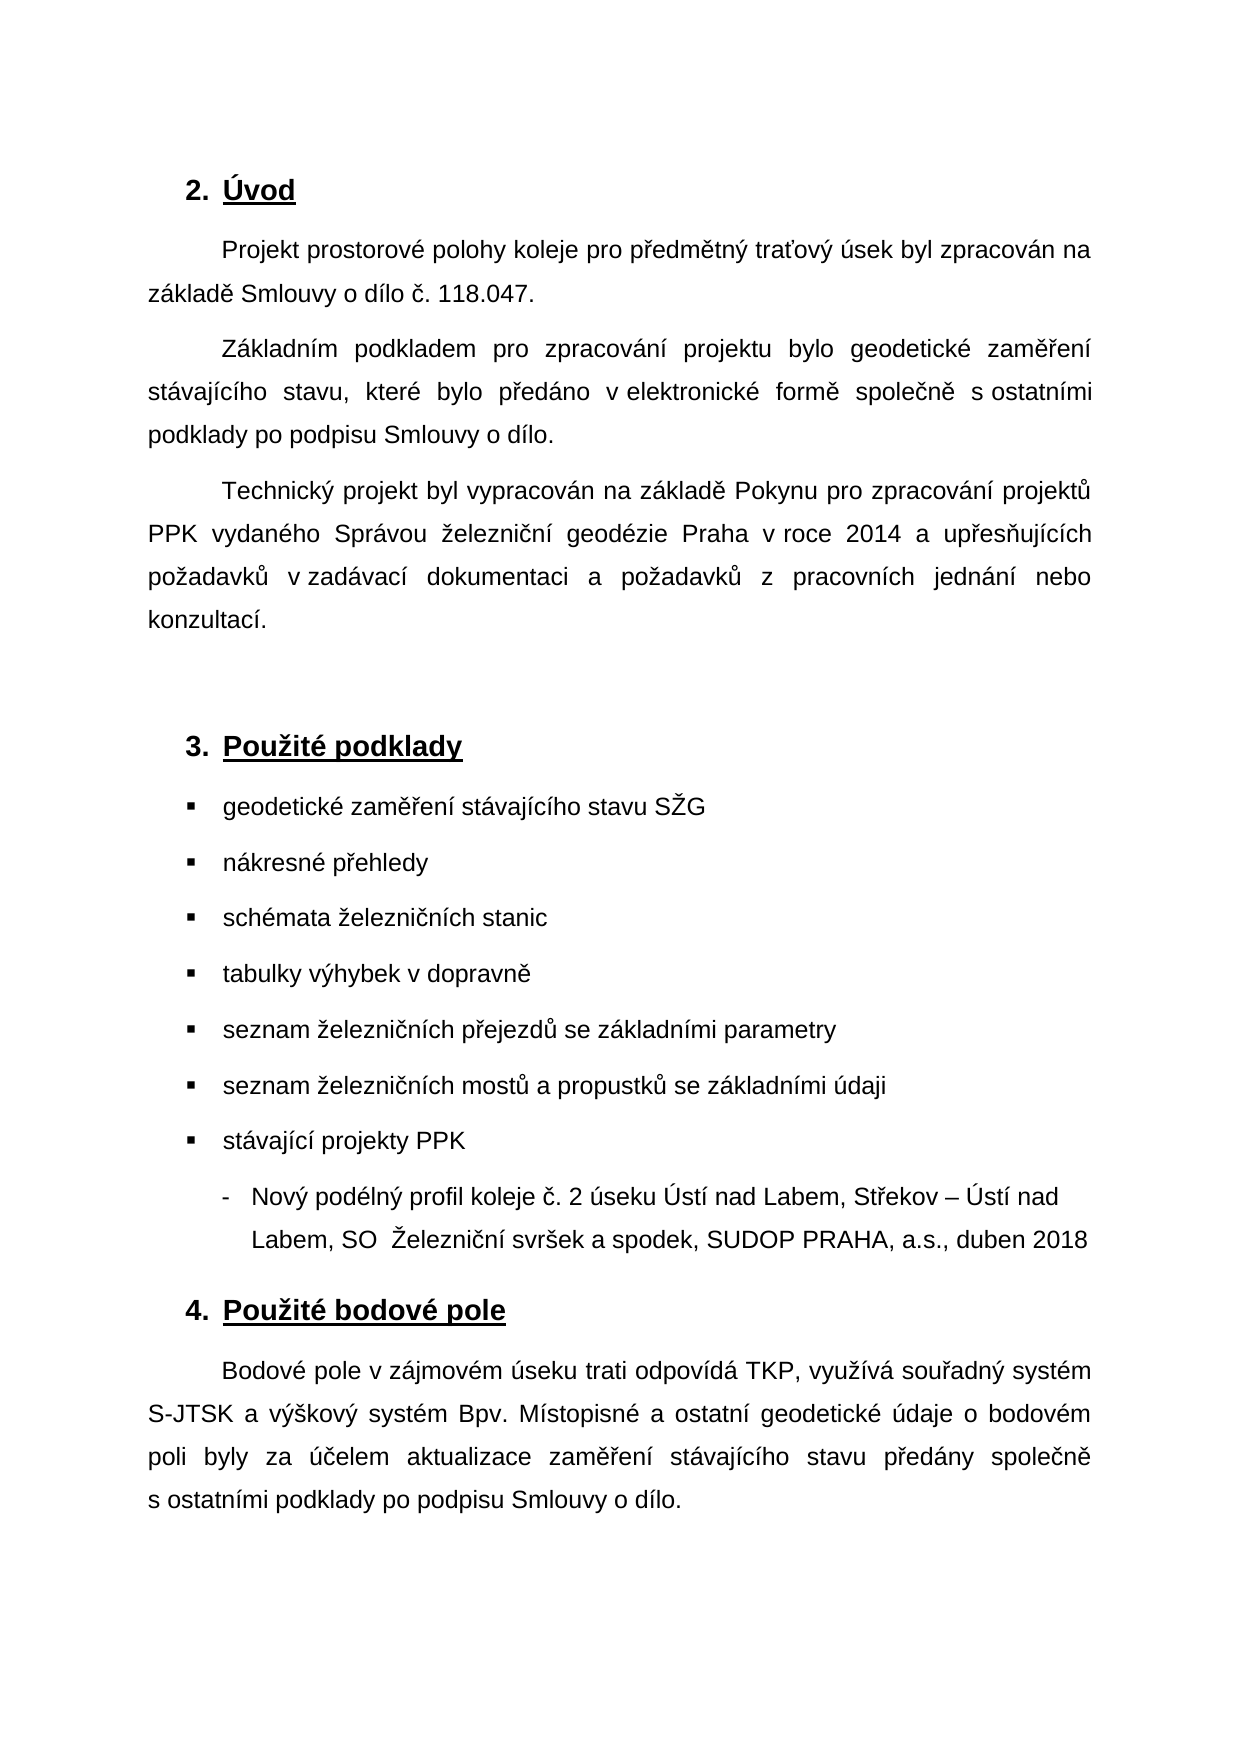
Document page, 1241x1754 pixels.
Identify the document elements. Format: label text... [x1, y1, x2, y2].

list geodetické zaměření stávajícího stavu SŽG [185, 792, 1093, 821]
list schémata železničních stanic [185, 903, 1093, 932]
text Projekt prostorové polohy koleje pro předmětný traťový úsek byl zpracován na základě Smlouvy o dílo č. 118.047. [148, 235, 1093, 307]
text Bodové pole v zájmovém úseku trati odpovídá TKP, využívá souřadný systém S-JTSK a výškový systém Bpv. Místopisné a ostatní geodetické údaje o bodovém poli byly za účelem aktualizace zaměření stávajícího stavu předány společně s ostatními podklady po podpisu Smlouvy o dílo. [148, 1356, 1093, 1514]
subtitle Použité bodové pole [185, 1293, 1093, 1327]
list seznam železničních přejezdů se základními parametry [185, 1015, 1093, 1044]
subtitle Úvod [185, 173, 1093, 206]
text Technický projekt byl vypracován na základě Pokynu pro zpracování projektů PPK vydaného Správou železniční geodézie Praha v roce 2014 a upřesňujících požadavků v zadávací dokumentaci a požadavků z pracovních jednání nebo konzultací. [148, 476, 1093, 634]
list stávající projekty PPK [185, 1126, 1093, 1155]
list tabulky výhybek v dopravně [185, 959, 1093, 988]
list nákresné přehledy [185, 848, 1093, 877]
list Nový podélný profil koleje č. 2 úseku Ústí nad Labem, Střekov – Ústí nad Labem, SO Železniční svršek a spodek, SUDOP PRAHA, a.s., duben 2018 [221, 1182, 1093, 1254]
text Základním podkladem pro zpracování projektu bylo geodetické zaměření stávajícího stavu, které bylo předáno v elektronické formě společně s ostatními podklady po podpisu Smlouvy o dílo. [148, 334, 1093, 449]
list seznam železničních mostů a propustků se základními údaji [185, 1071, 1093, 1099]
subtitle Použité podklady [185, 729, 1093, 763]
